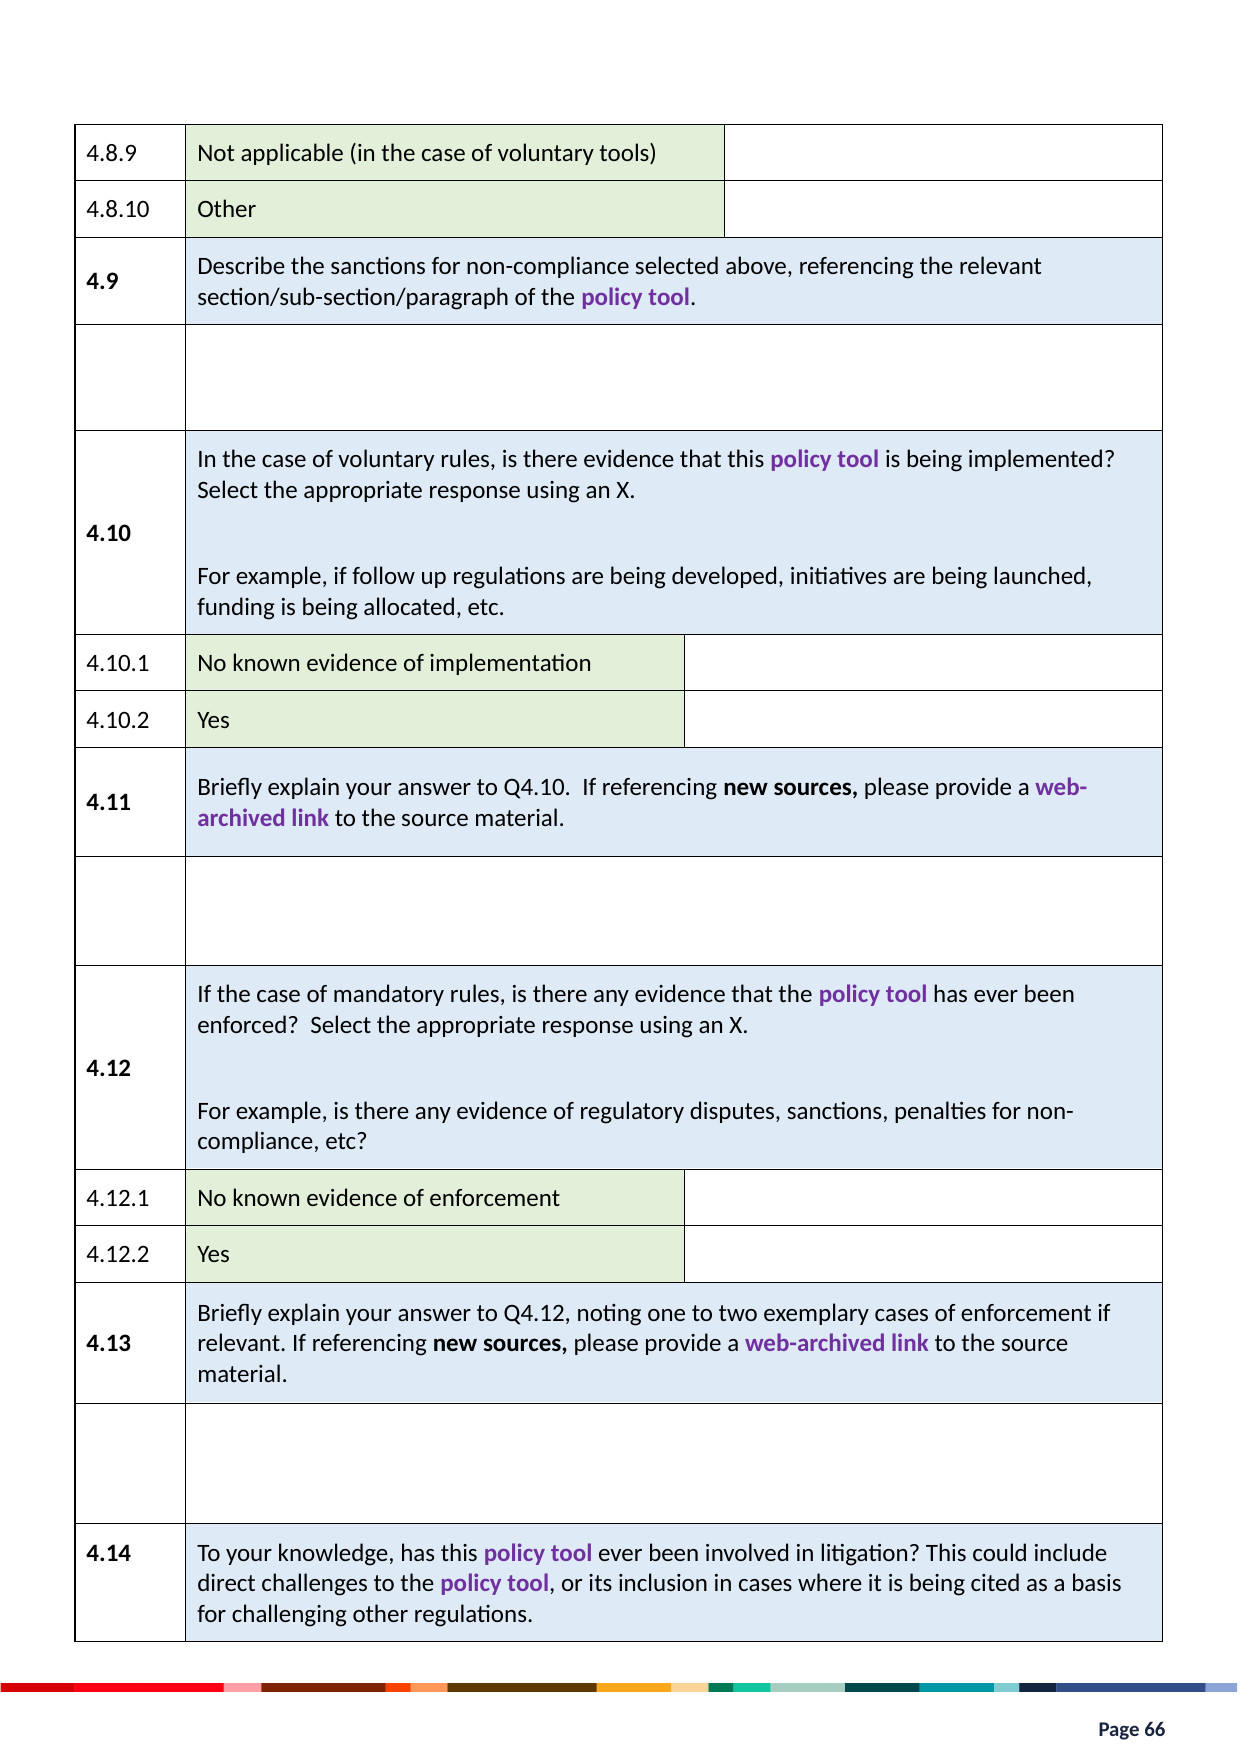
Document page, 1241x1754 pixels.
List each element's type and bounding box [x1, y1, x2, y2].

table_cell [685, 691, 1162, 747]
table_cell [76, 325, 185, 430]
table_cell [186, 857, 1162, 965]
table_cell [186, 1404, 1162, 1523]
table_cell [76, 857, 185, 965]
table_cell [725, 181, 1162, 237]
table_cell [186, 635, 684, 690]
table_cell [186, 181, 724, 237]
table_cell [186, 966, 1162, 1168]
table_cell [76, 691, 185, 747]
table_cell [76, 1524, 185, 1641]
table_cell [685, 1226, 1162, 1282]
picture [0, 1683, 1236, 1692]
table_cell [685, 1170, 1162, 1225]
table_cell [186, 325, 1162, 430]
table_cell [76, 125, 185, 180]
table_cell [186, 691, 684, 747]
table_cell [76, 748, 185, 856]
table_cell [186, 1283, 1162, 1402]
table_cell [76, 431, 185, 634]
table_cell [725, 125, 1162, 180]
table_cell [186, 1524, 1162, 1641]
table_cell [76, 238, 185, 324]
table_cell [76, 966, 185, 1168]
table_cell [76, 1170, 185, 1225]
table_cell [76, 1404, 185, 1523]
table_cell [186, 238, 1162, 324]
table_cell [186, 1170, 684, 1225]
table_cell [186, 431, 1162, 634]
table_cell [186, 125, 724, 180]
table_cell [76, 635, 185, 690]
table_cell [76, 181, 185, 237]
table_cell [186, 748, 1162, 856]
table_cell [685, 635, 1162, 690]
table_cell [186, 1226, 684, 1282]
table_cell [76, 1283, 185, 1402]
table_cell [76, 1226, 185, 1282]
